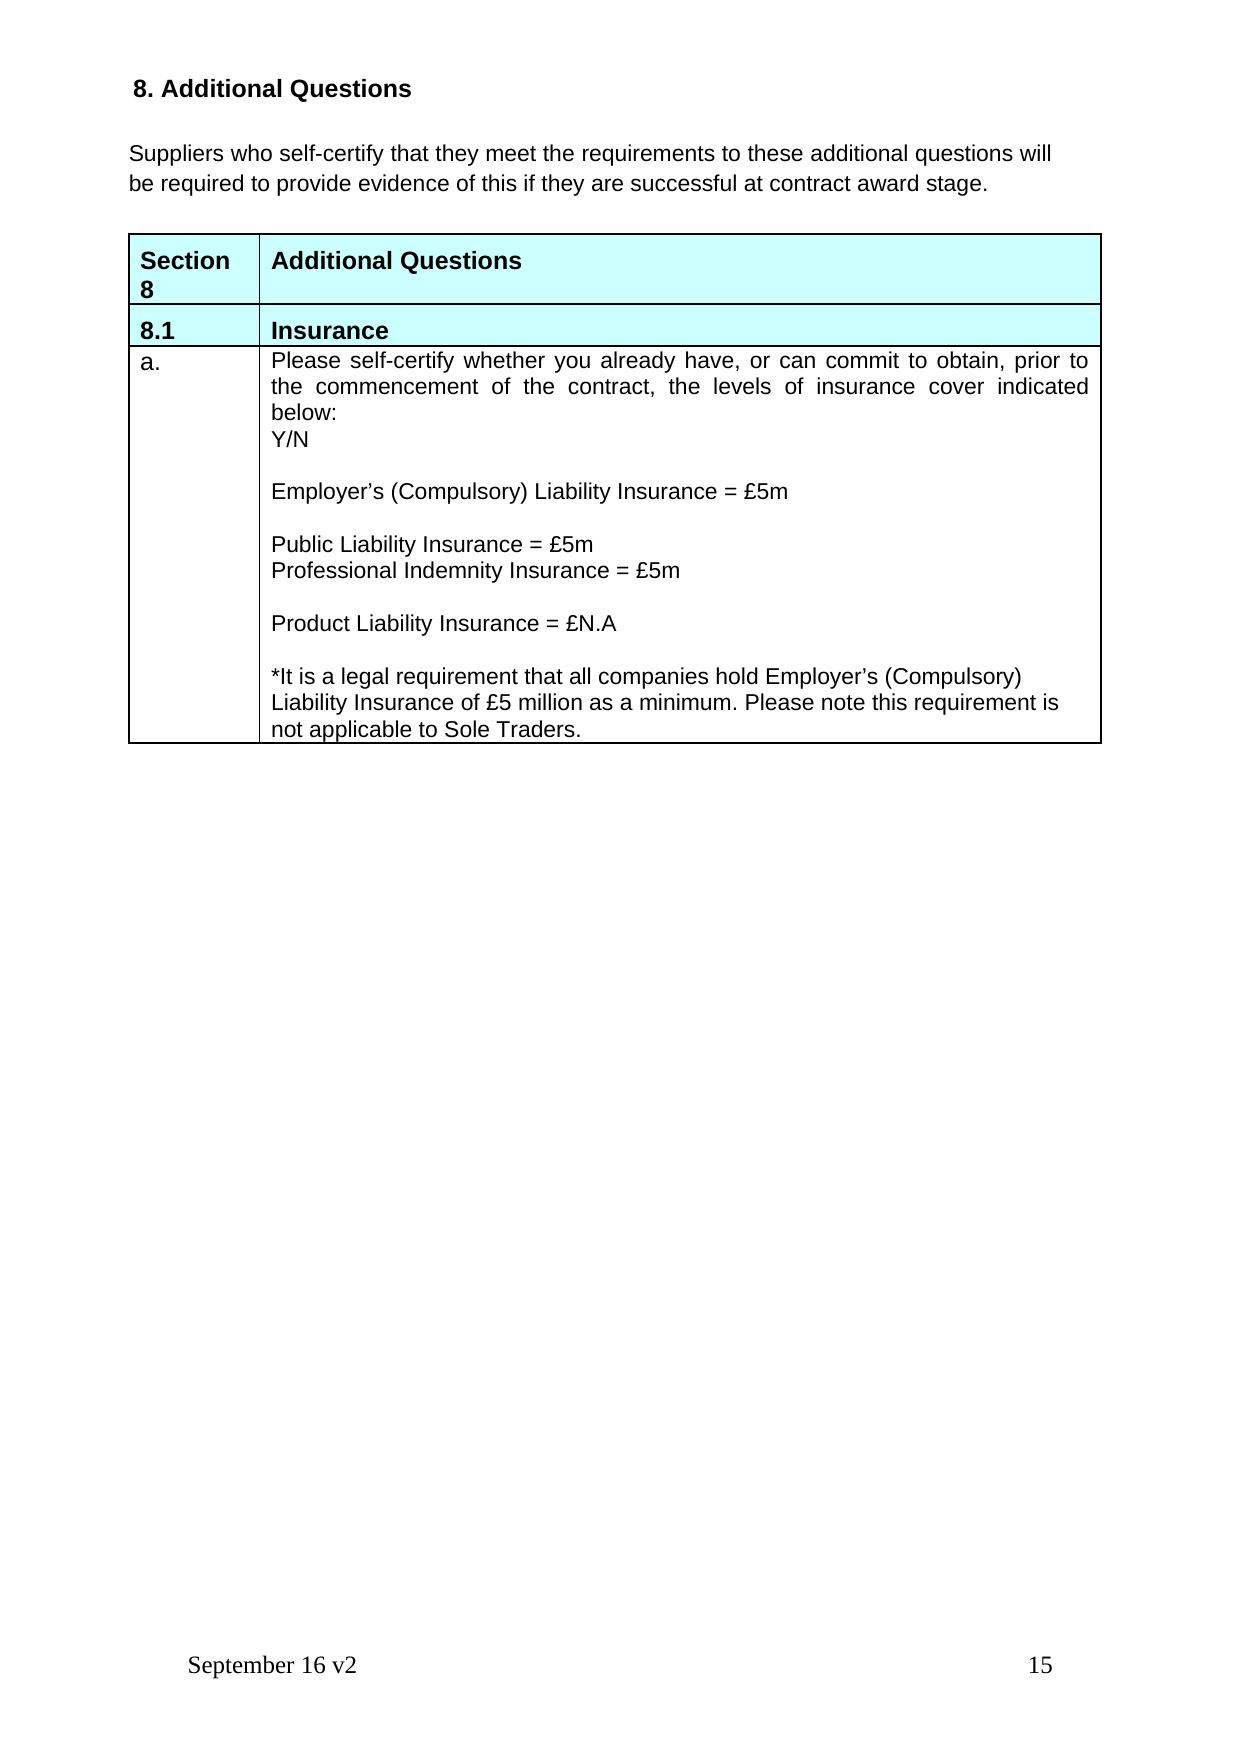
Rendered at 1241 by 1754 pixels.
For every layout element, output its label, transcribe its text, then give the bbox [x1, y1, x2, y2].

text Suppliers who self-certify that they meet the requirements to these additional questions will be required to provide evidence of this if they are successful at contract award stage. [128, 140, 1053, 196]
table_header Additional Questions [260, 235, 1100, 303]
table_cell a. [130, 347, 259, 742]
table_cell 8.1 [130, 305, 259, 345]
table_cell Please self-certify whether you already have, or can commit to obtain, prior to the commencement of the contract, the levels of insurance cover indicated below: Y/N Employer’s (Compulsory) Liability Insurance = £5m Public Liability Insurance = £5m Professional Indemnity Insurance = £5m Product Liability Insurance = £N.A *It is a legal requirement that all companies hold Employer’s (Compulsory) Liability Insurance of £5 million as a minimum. Please note this requirement is not applicable to Sole Traders. [260, 347, 1100, 742]
text 8. Additional Questions [133, 74, 1053, 103]
table_header Section 8 [130, 235, 259, 303]
table_cell Insurance [260, 305, 1100, 345]
